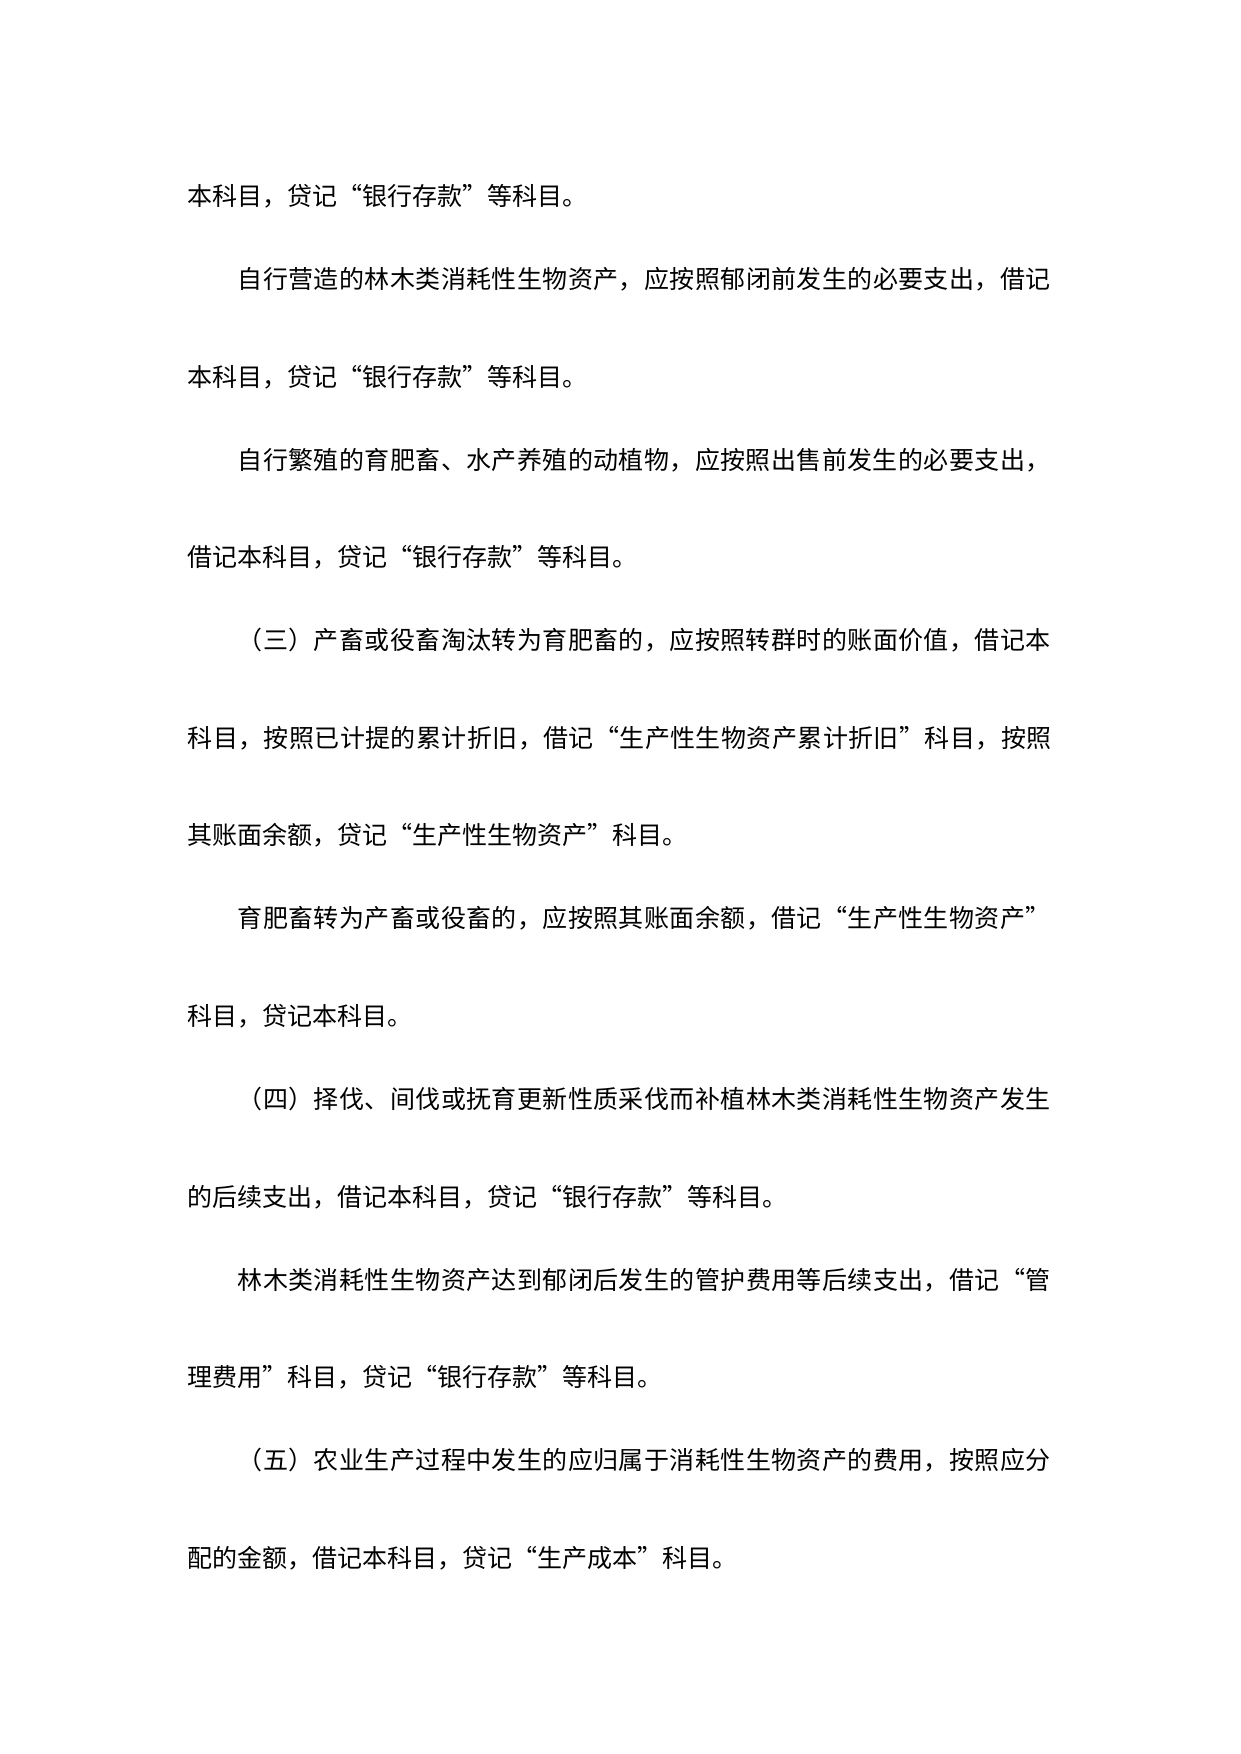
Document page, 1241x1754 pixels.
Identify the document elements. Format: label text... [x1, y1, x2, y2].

text 自行营造的林木类消耗性生物资产，应按照郁闭前发生的必要支出，借记本科目，贷记“银行存款”等科目。 [187, 245, 1053, 408]
text （三）产畜或役畜淘汰转为育肥畜的，应按照转群时的账面价值，借记本科目，按照已计提的累计折旧，借记“生产性生物资产累计折旧”科目，按照其账面余额，贷记“生产性生物资产”科目。 [187, 606, 1053, 866]
text （四）择伐、间伐或抚育更新性质采伐而补植林木类消耗性生物资产发生的后续支出，借记本科目，贷记“银行存款”等科目。 [187, 1065, 1053, 1228]
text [187, 162, 1053, 227]
text 育肥畜转为产畜或役畜的，应按照其账面余额，借记“生产性生物资产”科目，贷记本科目。 [187, 884, 1053, 1047]
text 林木类消耗性生物资产达到郁闭后发生的管护费用等后续支出，借记“管理费用”科目，贷记“银行存款”等科目。 [187, 1246, 1053, 1408]
text （五）农业生产过程中发生的应归属于消耗性生物资产的费用，按照应分配的金额，借记本科目，贷记“生产成本”科目。 [187, 1426, 1053, 1589]
text 自行繁殖的育肥畜、水产养殖的动植物，应按照出售前发生的必要支出，借记本科目，贷记“银行存款”等科目。 [187, 426, 1053, 588]
